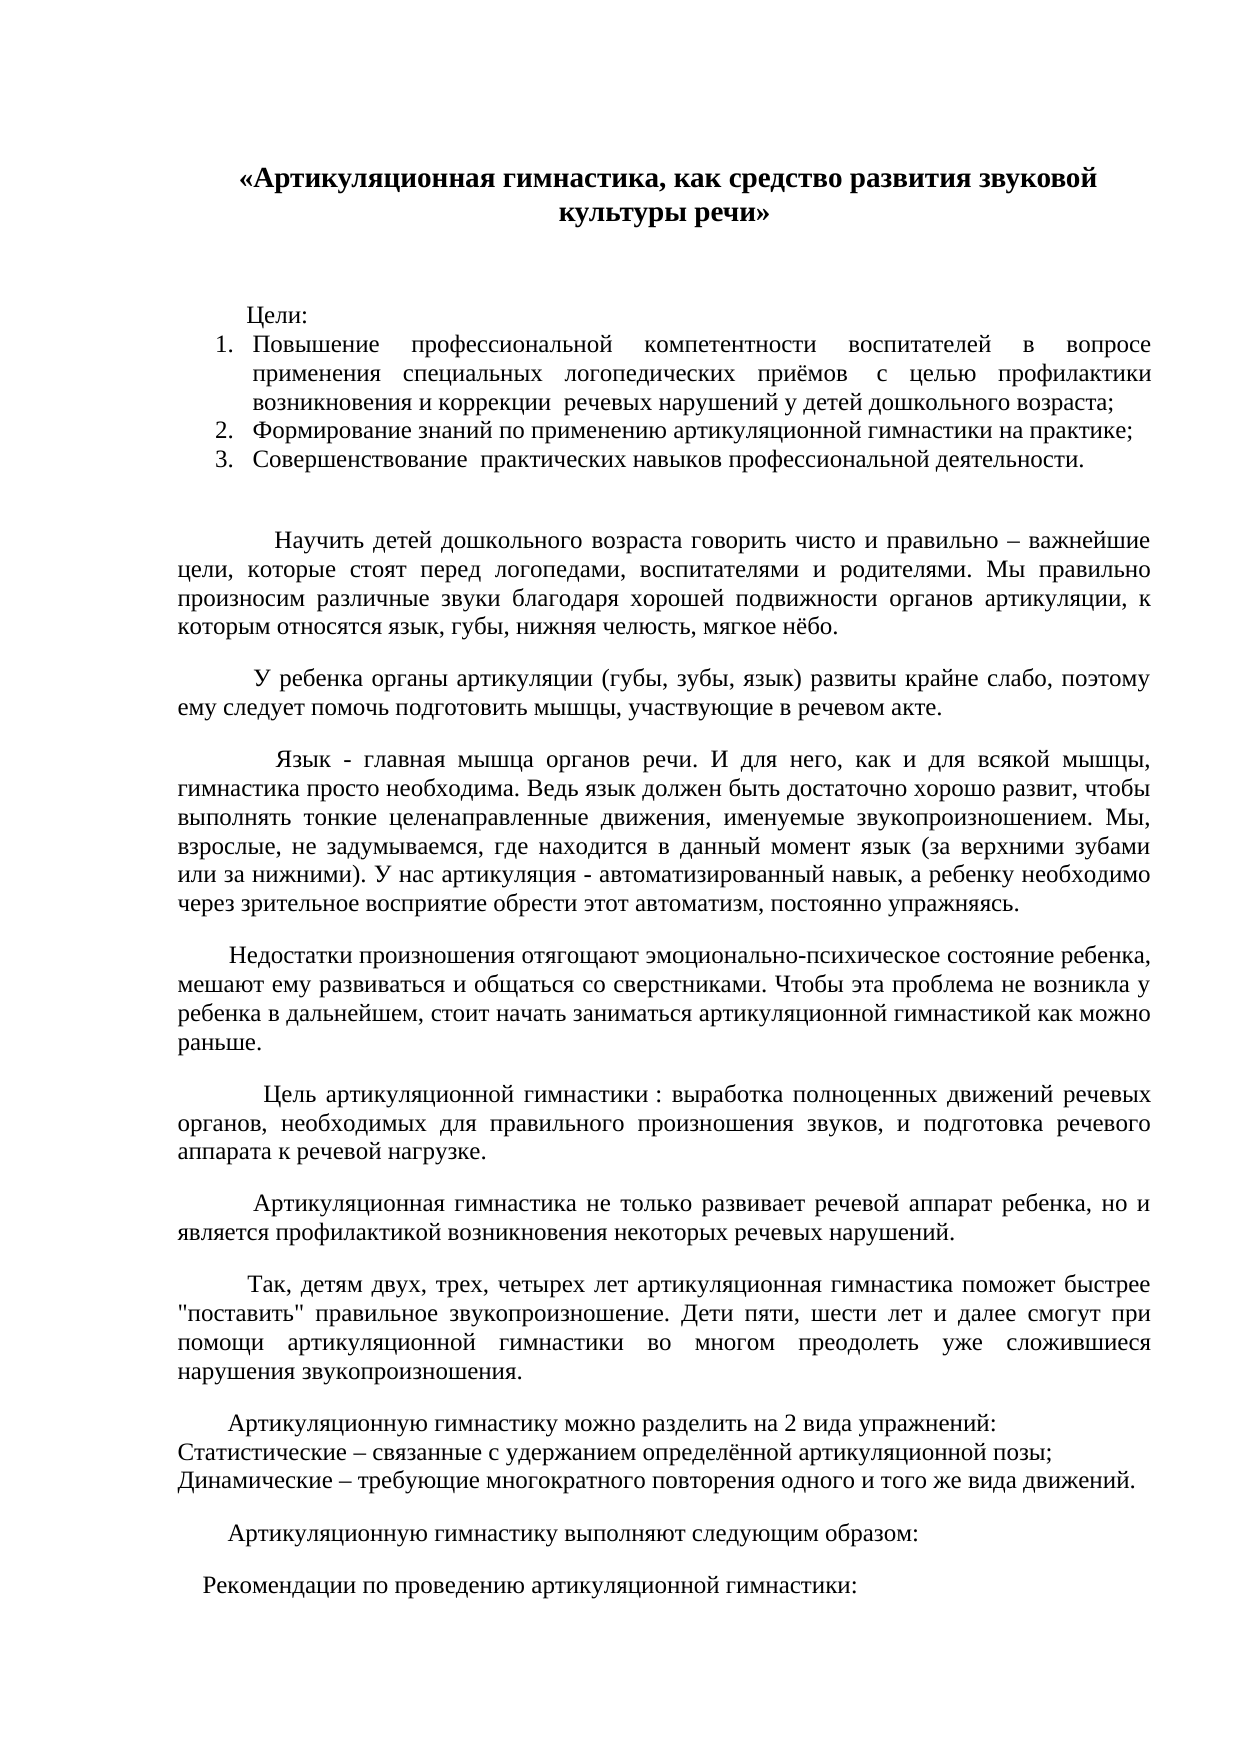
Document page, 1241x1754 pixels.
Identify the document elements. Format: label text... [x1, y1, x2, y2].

text У ребенка органы артикуляции (губы, зубы, язык) развиты крайне слабо, поэтому ему следует помочь подготовить мышцы, участвующие в речевом акте. [177, 663, 1152, 721]
text Артикуляционную гимнастику можно разделить на 2 вида упражнений: [177, 1408, 1152, 1437]
text Артикуляционную гимнастику выполняют следующим образом: [177, 1518, 1152, 1546]
list Формирование знаний по применению артикуляционной гимнастики на практике; [215, 415, 1152, 444]
text Статистические – связанные с удержанием определённой артикуляционной позы; [177, 1437, 1152, 1465]
text Недостатки произношения отягощают эмоционально-психическое состояние ребенка, мешают ему развиваться и общаться со сверстниками. Чтобы эта проблема не возникла у ребенка в дальнейшем, стоит начать заниматься артикуляционной гимнастикой как можно раньше. [177, 940, 1152, 1055]
text Артикуляционная гимнастика не только развивает речевой аппарат ребенка, но и является профилактикой возникновения некоторых речевых нарушений. [177, 1188, 1152, 1246]
text Научить детей дошкольного возраста говорить чисто и правильно – важнейшие цели, которые стоят перед логопедами, воспитателями и родителями. Мы правильно произносим различные звуки благодаря хорошей подвижности органов артикуляции, к которым относятся язык, губы, нижняя челюсть, мягкое нёбо. [177, 525, 1152, 640]
subtitle «Артикуляционная гимнастика, как средство развития звуковой культуры речи» [177, 160, 1152, 227]
text Так, детям двух, трех, четырех лет артикуляционная гимнастика поможет быстрее "поставить" правильное звукопроизношение. Дети пяти, шести лет и далее смогут при помощи артикуляционной гимнастики во многом преодолеть уже сложившиеся нарушения звукопроизношения. [177, 1269, 1152, 1384]
text Язык - главная мышца органов речи. И для него, как и для всякой мышцы, гимнастика просто необходима. Ведь язык должен быть достаточно хорошо развит, чтобы выполнять тонкие целенаправленные движения, именуемые звукопроизношением. Мы, взрослые, не задумываемся, где находится в данный момент язык (за верхними зубами или за нижними). У нас артикуляция - автоматизированный навык, а ребенку необходимо через зрительное восприятие обрести этот автоматизм, постоянно упражняясь. [177, 744, 1152, 917]
text Цели: [177, 300, 1152, 329]
list Совершенствование практических навыков профессиональной деятельности. [215, 444, 1152, 473]
text Рекомендации по проведению артикуляционной гимнастики: [177, 1570, 1152, 1598]
list Повышение профессиональной компетентности воспитателей в вопросе применения специальных логопедических приёмов с целью профилактики возникновения и коррекции речевых нарушений у детей дошкольного возраста; [215, 329, 1152, 415]
text Цель артикуляционной гимнастики : выработка полноценных движений речевых органов, необходимых для правильного произношения звуков, и подготовка речевого аппарата к речевой нагрузке. [177, 1079, 1152, 1165]
text Динамические – требующие многократного повторения одного и того же вида движений. [177, 1465, 1152, 1494]
